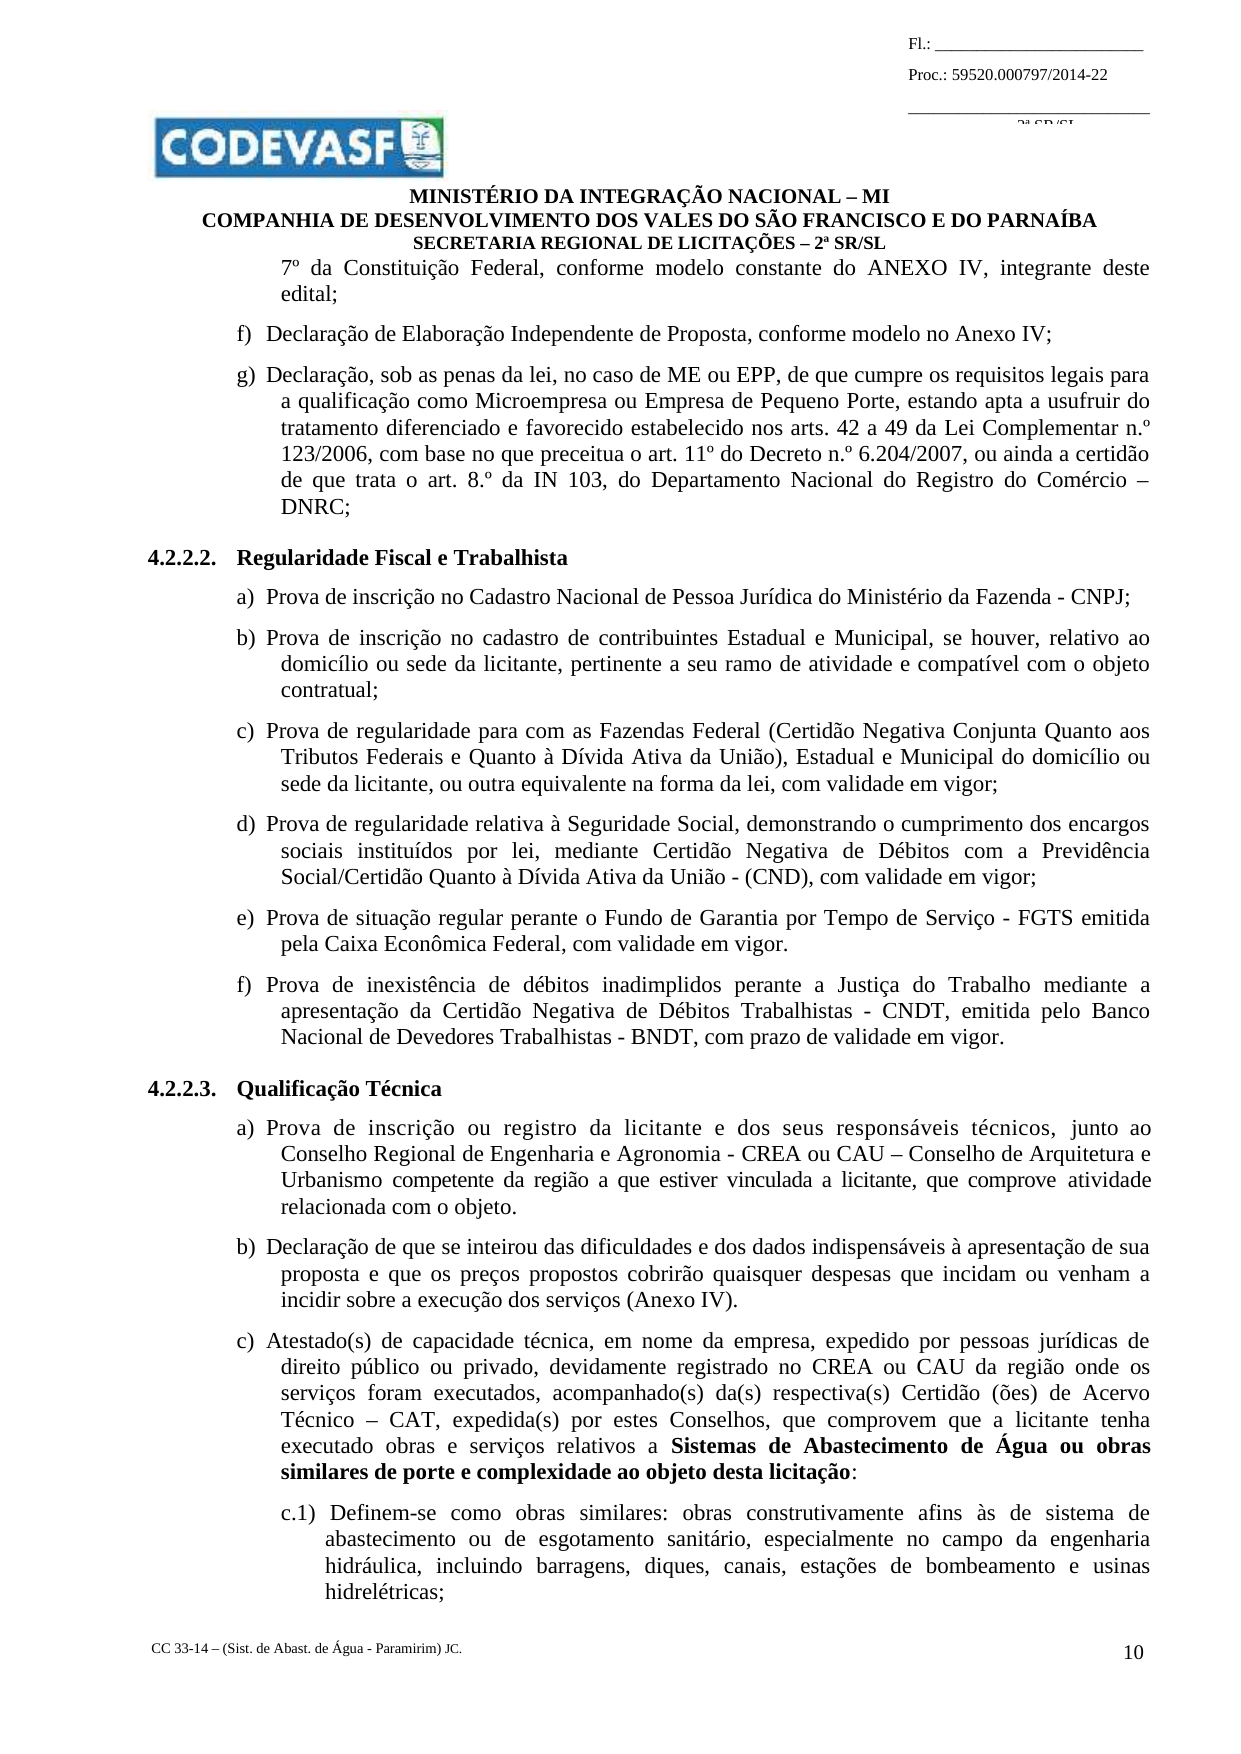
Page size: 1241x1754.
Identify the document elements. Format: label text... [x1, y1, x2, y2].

list Declaração de que se inteirou das dificuldades e dos dados indispensáveis à apresentação de sua proposta e que os preços propostos cobrirão quaisquer despesas que incidam ou venham a incidir sobre a execução dos serviços (Anexo IV). [236, 1233, 1152, 1312]
list Prova de regularidade relativa à Seguridade Social, demonstrando o cumprimento dos encargos sociais instituídos por lei, mediante Certidão Negativa de Débitos com a Previdência Social/Certidão Quanto à Dívida Ativa da União - (CND), com validade em vigor; [236, 810, 1152, 889]
picture [147, 110, 450, 184]
list Prova de inscrição no cadastro de contribuintes Estadual e Municipal, se houver, relativo ao domicílio ou sede da licitante, pertinente a seu ramo de atividade e compatível com o objeto contratual; [236, 624, 1152, 703]
text c.1) Definem-se como obras similares: obras construtivamente afins às de sistema de abastecimento ou de esgotamento sanitário, especialmente no campo da engenharia hidráulica, incluindo barragens, diques, canais, estações de bombeamento e usinas hidrelétricas; [281, 1499, 1152, 1604]
list Atestado(s) de capacidade técnica, em nome da empresa, expedido por pessoas jurídicas de direito público ou privado, devidamente registrado no CREA ou CAU da região onde os serviços foram executados, acompanhado(s) da(s) respectiva(s) Certidão (ões) de Acervo Técnico – CAT, expedida(s) por estes Conselhos, que comprovem que a licitante tenha executado obras e serviços relativos a Sistemas de Abastecimento de Água ou obras similares de porte e complexidade ao objeto desta licitação: [236, 1327, 1152, 1485]
list Declaração, sob as penas da lei, no caso de ME ou EPP, de que cumpre os requisitos legais para a qualificação como Microempresa ou Empresa de Pequeno Porte, estando apta a usufruir do tratamento diferenciado e favorecido estabelecido nos arts. 42 a 49 da Lei Complementar n.º 123/2006, com base no que preceitua o art. 11º do Decreto n.º 6.204/2007, ou ainda a certidão de que trata o art. 8.º da IN 103, do Departamento Nacional do Registro do Comércio – DNRC; [236, 361, 1152, 519]
list Prova de inscrição ou registro da licitante e dos seus responsáveis técnicos, junto ao Conselho Regional de Engenharia e Agronomia - CREA ou CAU – Conselho de Arquitetura e Urbanismo competente da região a que estiver vinculada a licitante, que comprove atividade relacionada com o objeto. [236, 1114, 1152, 1219]
list Declaração de Elaboração Independente de Proposta, conforme modelo no Anexo IV; [236, 321, 1152, 347]
list Prova de inexistência de débitos inadimplidos perante a Justiça do Trabalho mediante a apresentação da Certidão Negativa de Débitos Trabalhistas - CNDT, emitida pelo Banco Nacional de Devedores Trabalhistas - BNDT, com prazo de validade em vigor. [236, 971, 1152, 1050]
list Prova de inscrição no Cadastro Nacional de Pessoa Jurídica do Ministério da Fazenda - CNPJ; [236, 583, 1152, 609]
list Regularidade Fiscal e Trabalhista [148, 544, 1152, 571]
list Prova de regularidade para com as Fazendas Federal (Certidão Negativa Conjunta Quanto aos Tributos Federais e Quanto à Dívida Ativa da União), Estadual e Municipal do domicílio ou sede da licitante, ou outra equivalente na forma da lei, com validade em vigor; [236, 717, 1152, 796]
list Qualificação Técnica [148, 1075, 1152, 1101]
list Prova de situação regular perante o Fundo de Garantia por Tempo de Serviço - FGTS emitida pela Caixa Econômica Federal, com validade em vigor. [236, 904, 1152, 956]
